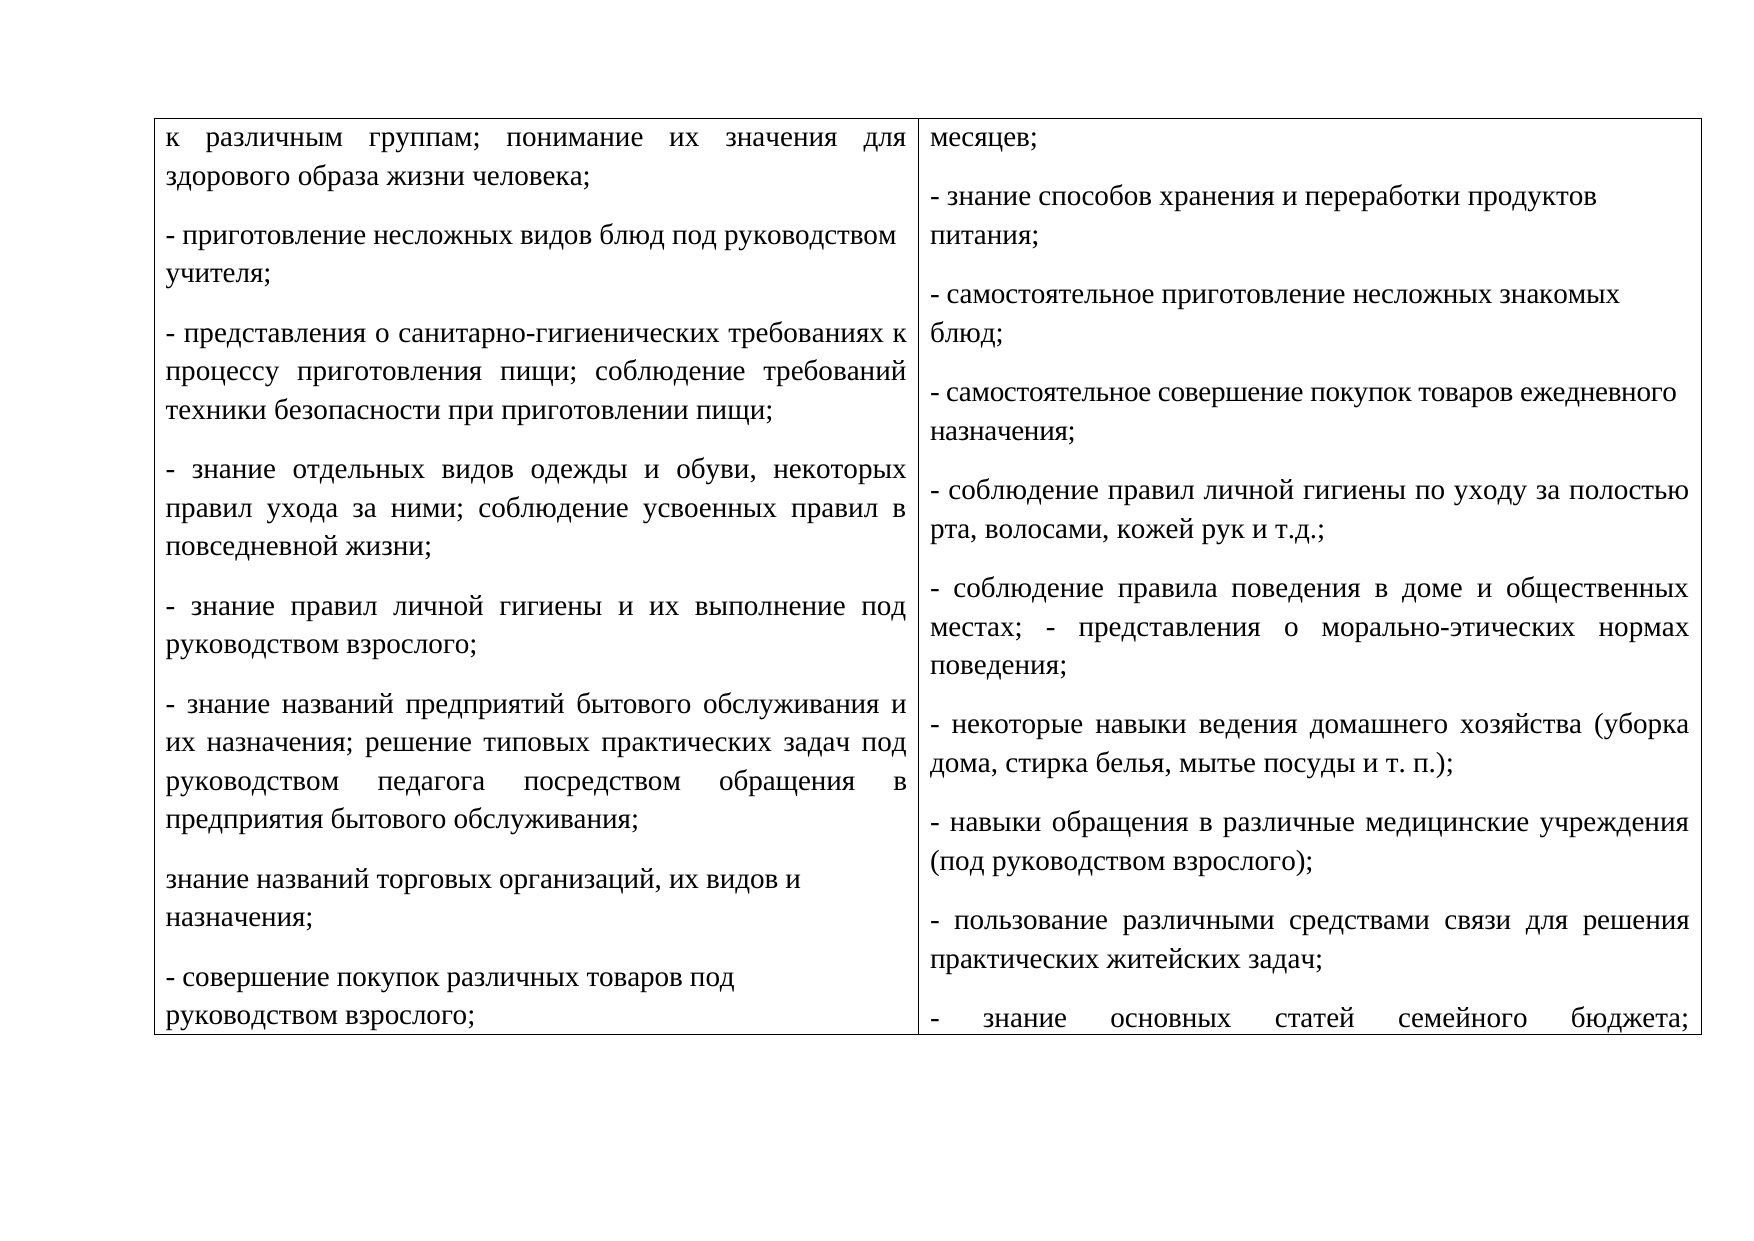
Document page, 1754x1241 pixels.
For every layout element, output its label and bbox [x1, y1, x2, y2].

table_cell [155, 119, 918, 1034]
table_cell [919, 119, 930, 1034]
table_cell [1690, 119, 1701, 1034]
